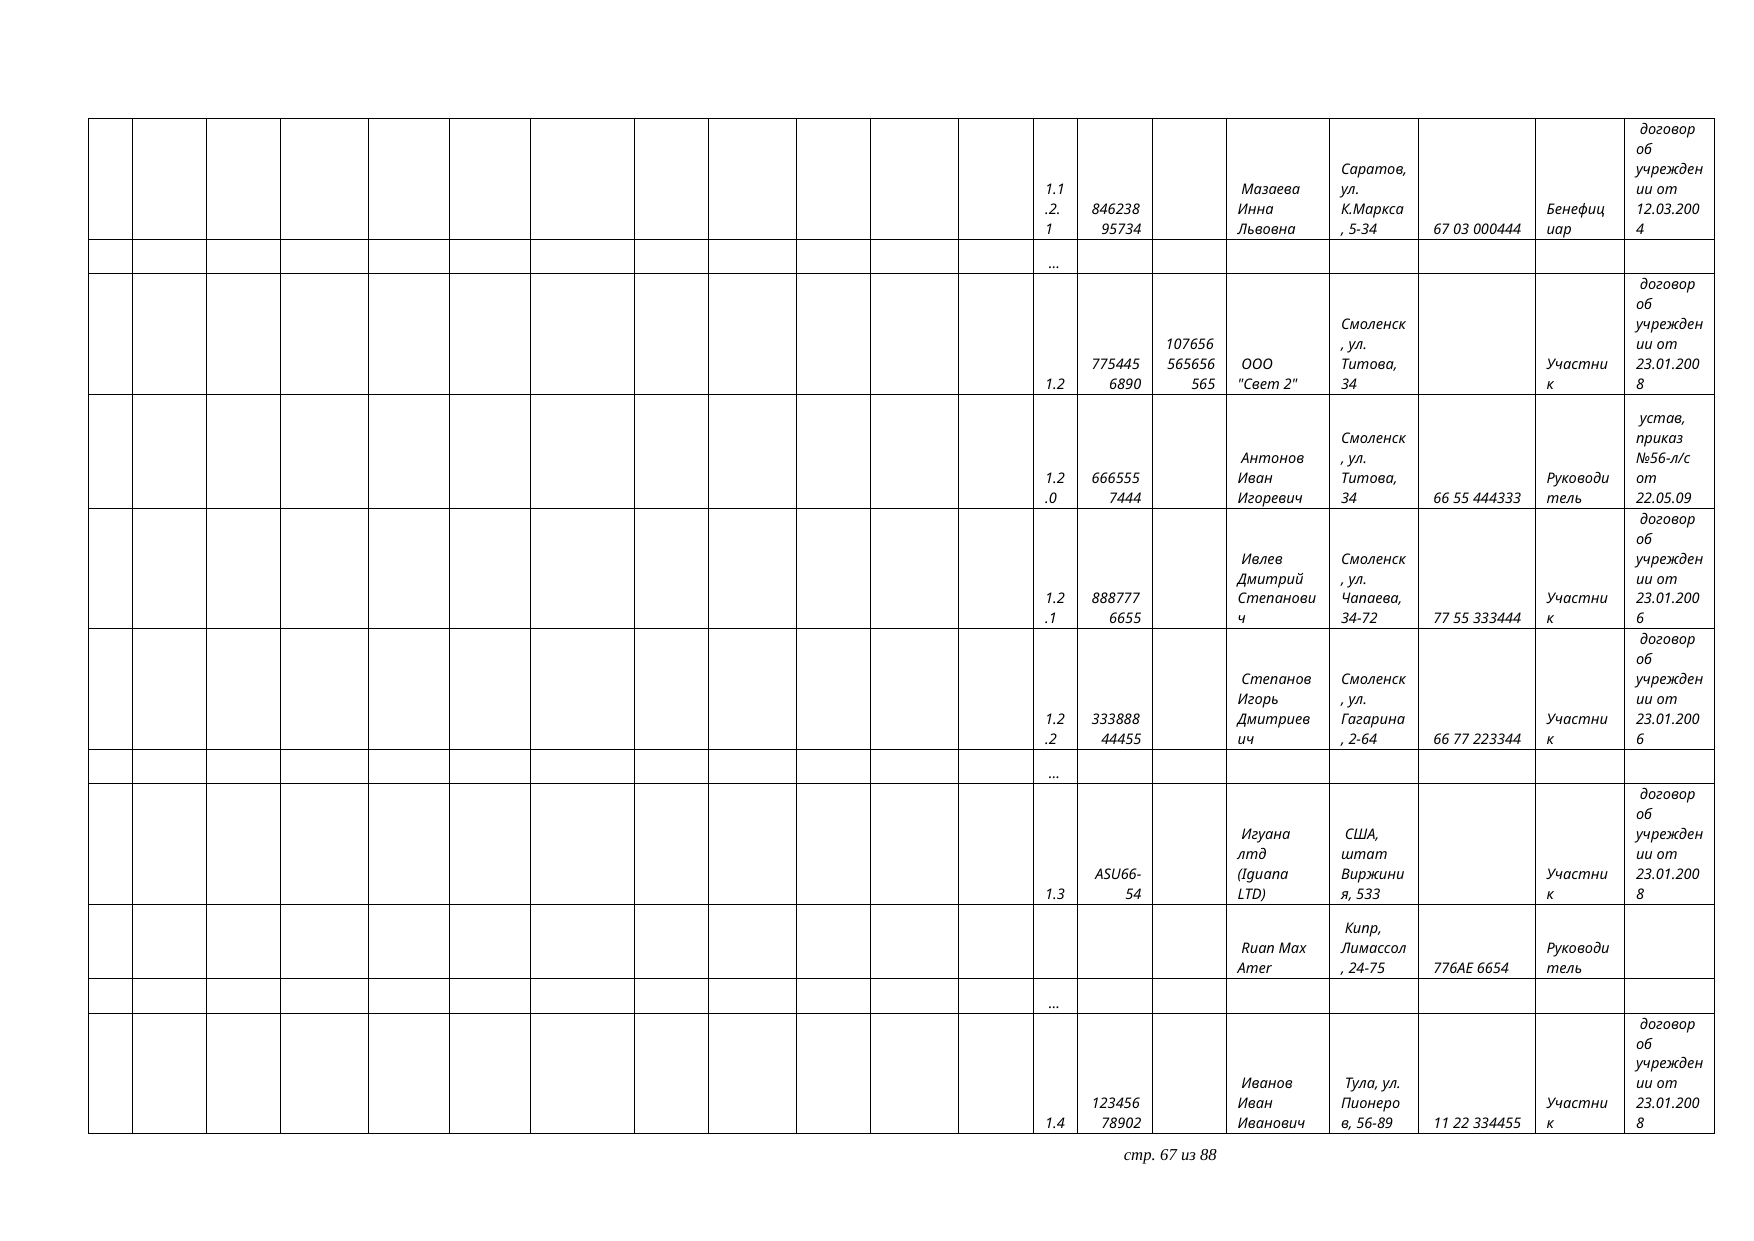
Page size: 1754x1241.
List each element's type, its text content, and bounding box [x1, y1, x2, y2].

table_cell [207, 395, 280, 508]
table_cell Смоленск, ул. Титова, 34 [1330, 395, 1418, 508]
table_cell [531, 905, 634, 978]
table_cell [207, 509, 280, 628]
table_cell 1.2.1 [1034, 509, 1077, 628]
table_cell [709, 905, 796, 978]
table_cell [871, 979, 958, 1012]
table_cell [281, 979, 368, 1012]
table_cell [369, 395, 449, 508]
table_cell договор об учреждении от 23.01.2008 [1625, 274, 1714, 393]
table_cell [1153, 395, 1226, 508]
table_cell договор об учреждении от 12.03.2004 [1625, 119, 1714, 238]
table_cell [450, 119, 530, 238]
table_cell [1078, 905, 1152, 978]
table_cell 776AE 6654 [1419, 905, 1535, 978]
table_cell 11 22 334455 [1419, 1014, 1535, 1133]
table_cell [635, 395, 708, 508]
table_cell [1536, 240, 1624, 273]
table_cell [89, 784, 132, 903]
table_cell [89, 240, 132, 273]
table_cell [871, 750, 958, 783]
table_cell [369, 750, 449, 783]
table_cell Иванов Иван Иванович [1227, 1014, 1329, 1133]
table_cell 1.2.0 [1034, 395, 1077, 508]
table_cell Антонов Иван Игоревич [1227, 395, 1329, 508]
table_cell [207, 784, 280, 903]
table_cell договор об учреждении от 23.01.2006 [1625, 629, 1714, 748]
table_cell [959, 240, 1033, 273]
table_cell Руководитель [1536, 395, 1624, 508]
table_cell [133, 395, 206, 508]
table_cell … [1034, 979, 1077, 1012]
table_cell [89, 905, 132, 978]
table_cell [1153, 240, 1226, 273]
table_cell [959, 395, 1033, 508]
table_cell [450, 240, 530, 273]
table_cell [959, 784, 1033, 903]
table_cell [1078, 979, 1152, 1012]
table_cell [89, 629, 132, 748]
table_cell [1153, 1014, 1226, 1133]
table_cell [207, 905, 280, 978]
table_cell 12345678902 [1078, 1014, 1152, 1133]
table_cell договор об учреждении от 23.01.2008 [1625, 784, 1714, 903]
table_cell [1153, 750, 1226, 783]
table_cell … [1034, 750, 1077, 783]
table_cell [797, 509, 870, 628]
table_cell … [1034, 240, 1077, 273]
table_cell [797, 750, 870, 783]
table_cell [531, 1014, 634, 1133]
table_cell Степанов Игорь Дмитриевич [1227, 629, 1329, 748]
table_cell [871, 395, 958, 508]
table_cell [281, 240, 368, 273]
table_cell [871, 905, 958, 978]
table_cell [1153, 784, 1226, 903]
table_cell [1419, 784, 1535, 903]
table_cell Игуана лтд (Iguana LTD) [1227, 784, 1329, 903]
table_cell [133, 119, 206, 238]
table_cell [369, 629, 449, 748]
table_cell [207, 119, 280, 238]
table_cell [450, 905, 530, 978]
table_cell [281, 119, 368, 238]
table_cell [281, 395, 368, 508]
table_cell [207, 979, 280, 1012]
table_cell [959, 509, 1033, 628]
table_cell Смоленск, ул. Титова, 34 [1330, 274, 1418, 393]
table_cell [89, 979, 132, 1012]
table_cell 66 77 223344 [1419, 629, 1535, 748]
table_cell [1536, 750, 1624, 783]
table_cell [281, 509, 368, 628]
table_cell [89, 119, 132, 238]
table_cell [871, 119, 958, 238]
table_cell [133, 979, 206, 1012]
table_cell [281, 1014, 368, 1133]
table_cell [635, 979, 708, 1012]
table_cell США, штат Виржиния, 533 [1330, 784, 1418, 903]
table_cell [89, 509, 132, 628]
table_cell [207, 750, 280, 783]
table_cell [797, 274, 870, 393]
table_cell [531, 629, 634, 748]
table_cell [709, 395, 796, 508]
table_cell Ивлев Дмитрий Степанович [1227, 509, 1329, 628]
table_cell [207, 274, 280, 393]
table_cell 77 55 333444 [1419, 509, 1535, 628]
table_cell [1625, 905, 1714, 978]
table_cell [531, 274, 634, 393]
table_cell [281, 750, 368, 783]
table_cell [797, 905, 870, 978]
table_cell Смоленск, ул. Чапаева, 34-72 [1330, 509, 1418, 628]
table_cell [369, 905, 449, 978]
table_cell [871, 784, 958, 903]
table_cell [450, 274, 530, 393]
table_cell [133, 784, 206, 903]
table_cell [369, 979, 449, 1012]
table_cell [450, 395, 530, 508]
table_cell [369, 240, 449, 273]
table_cell 1.3 [1034, 784, 1077, 903]
table_cell [89, 274, 132, 393]
table_cell [133, 274, 206, 393]
table_cell 1.2.2 [1034, 629, 1077, 748]
table_cell [797, 395, 870, 508]
table_cell [531, 395, 634, 508]
table_cell [1419, 240, 1535, 273]
table_cell [531, 119, 634, 238]
table_cell [709, 784, 796, 903]
table_cell [1227, 240, 1329, 273]
table_cell [133, 1014, 206, 1133]
table_cell 33388844455 [1078, 629, 1152, 748]
table_cell [1034, 905, 1077, 978]
table_cell [797, 240, 870, 273]
table_cell [133, 240, 206, 273]
table_cell [207, 629, 280, 748]
table_cell [797, 1014, 870, 1133]
table_cell [959, 274, 1033, 393]
table_cell [959, 629, 1033, 748]
table_cell ASU66-54 [1078, 784, 1152, 903]
table_cell [1330, 750, 1418, 783]
table_cell [635, 274, 708, 393]
table_cell Бенефициар [1536, 119, 1624, 238]
table_cell [1536, 979, 1624, 1012]
table_cell [959, 750, 1033, 783]
table_cell [281, 629, 368, 748]
table_cell [635, 240, 708, 273]
table_cell Руководитель [1536, 905, 1624, 978]
table_cell [635, 509, 708, 628]
table_cell [635, 750, 708, 783]
table_cell [1227, 750, 1329, 783]
table_cell [709, 509, 796, 628]
table_cell [281, 784, 368, 903]
table_cell [531, 750, 634, 783]
table_cell [1153, 629, 1226, 748]
table_cell [709, 979, 796, 1012]
table_cell [1625, 750, 1714, 783]
table_cell Участник [1536, 784, 1624, 903]
table_cell [207, 240, 280, 273]
table_cell [281, 905, 368, 978]
table_cell [871, 509, 958, 628]
table_cell 67 03 000444 [1419, 119, 1535, 238]
table_cell [635, 119, 708, 238]
table_cell [1625, 979, 1714, 1012]
table_cell [871, 629, 958, 748]
table_cell [450, 784, 530, 903]
table_cell [1153, 509, 1226, 628]
table_cell [89, 395, 132, 508]
table_cell [369, 119, 449, 238]
table_cell [1153, 905, 1226, 978]
table_cell [709, 274, 796, 393]
table_cell [450, 509, 530, 628]
table_cell [133, 509, 206, 628]
table_cell [207, 1014, 280, 1133]
table_cell [89, 1014, 132, 1133]
table_cell [959, 1014, 1033, 1133]
table_cell ООО "Свет 2" [1227, 274, 1329, 393]
table_cell [450, 750, 530, 783]
table_cell устав, приказ №56-л/с от 22.05.09 [1625, 395, 1714, 508]
table_cell Смоленск, ул. Гагарина, 2-64 [1330, 629, 1418, 748]
table_cell [709, 629, 796, 748]
table_cell Саратов, ул. К.Маркса, 5-34 [1330, 119, 1418, 238]
table_cell Участник [1536, 274, 1624, 393]
table_cell [709, 1014, 796, 1133]
table_cell 8887776655 [1078, 509, 1152, 628]
table_cell [635, 905, 708, 978]
table_cell Кипр, Лимассол, 24-75 [1330, 905, 1418, 978]
table_cell [635, 784, 708, 903]
table_cell договор об учреждении от 23.01.2006 [1625, 509, 1714, 628]
table_cell [1153, 979, 1226, 1012]
table_cell [133, 750, 206, 783]
table_cell [1330, 979, 1418, 1012]
table_cell [89, 750, 132, 783]
table_cell Тула, ул. Пионеров, 56-89 [1330, 1014, 1418, 1133]
table_cell 7754456890 [1078, 274, 1152, 393]
table_cell [871, 240, 958, 273]
table_cell [1419, 750, 1535, 783]
table_cell Участник [1536, 509, 1624, 628]
table_cell [709, 119, 796, 238]
table_cell [797, 629, 870, 748]
table_cell [959, 905, 1033, 978]
table_cell [369, 509, 449, 628]
table_cell [369, 1014, 449, 1133]
table_cell договор об учреждении от 23.01.2008 [1625, 1014, 1714, 1133]
table_cell [450, 979, 530, 1012]
table_cell [369, 274, 449, 393]
table_cell 66 55 444333 [1419, 395, 1535, 508]
table_cell [709, 750, 796, 783]
table_cell Мазаева Инна Львовна [1227, 119, 1329, 238]
table_cell [1153, 119, 1226, 238]
table_cell 1.1.2.1 [1034, 119, 1077, 238]
table_cell [531, 240, 634, 273]
table_cell 6665557444 [1078, 395, 1152, 508]
table_cell Ruan Max Amer [1227, 905, 1329, 978]
table_cell [635, 1014, 708, 1133]
table_cell [133, 629, 206, 748]
table_cell [1419, 979, 1535, 1012]
table_cell 84623895734 [1078, 119, 1152, 238]
table_cell [1227, 979, 1329, 1012]
table_cell [531, 509, 634, 628]
table_cell [531, 979, 634, 1012]
table_cell [959, 119, 1033, 238]
table_cell [797, 784, 870, 903]
table_cell 1.4 [1034, 1014, 1077, 1133]
table_cell [1078, 240, 1152, 273]
table_cell Участник [1536, 1014, 1624, 1133]
table_cell [1625, 240, 1714, 273]
table_cell [709, 240, 796, 273]
table_cell [1078, 750, 1152, 783]
table_cell [1330, 240, 1418, 273]
table_cell Участник [1536, 629, 1624, 748]
table_cell [531, 784, 634, 903]
table_cell 107656565656565 [1153, 274, 1226, 393]
table_cell [450, 629, 530, 748]
table_cell [133, 905, 206, 978]
table_cell [635, 629, 708, 748]
table_cell [1419, 274, 1535, 393]
table_cell [871, 274, 958, 393]
table_cell [450, 1014, 530, 1133]
table_cell [797, 979, 870, 1012]
table_cell [797, 119, 870, 238]
table_cell [959, 979, 1033, 1012]
table_cell [281, 274, 368, 393]
table_cell [871, 1014, 958, 1133]
table_cell 1.2 [1034, 274, 1077, 393]
table_cell [369, 784, 449, 903]
